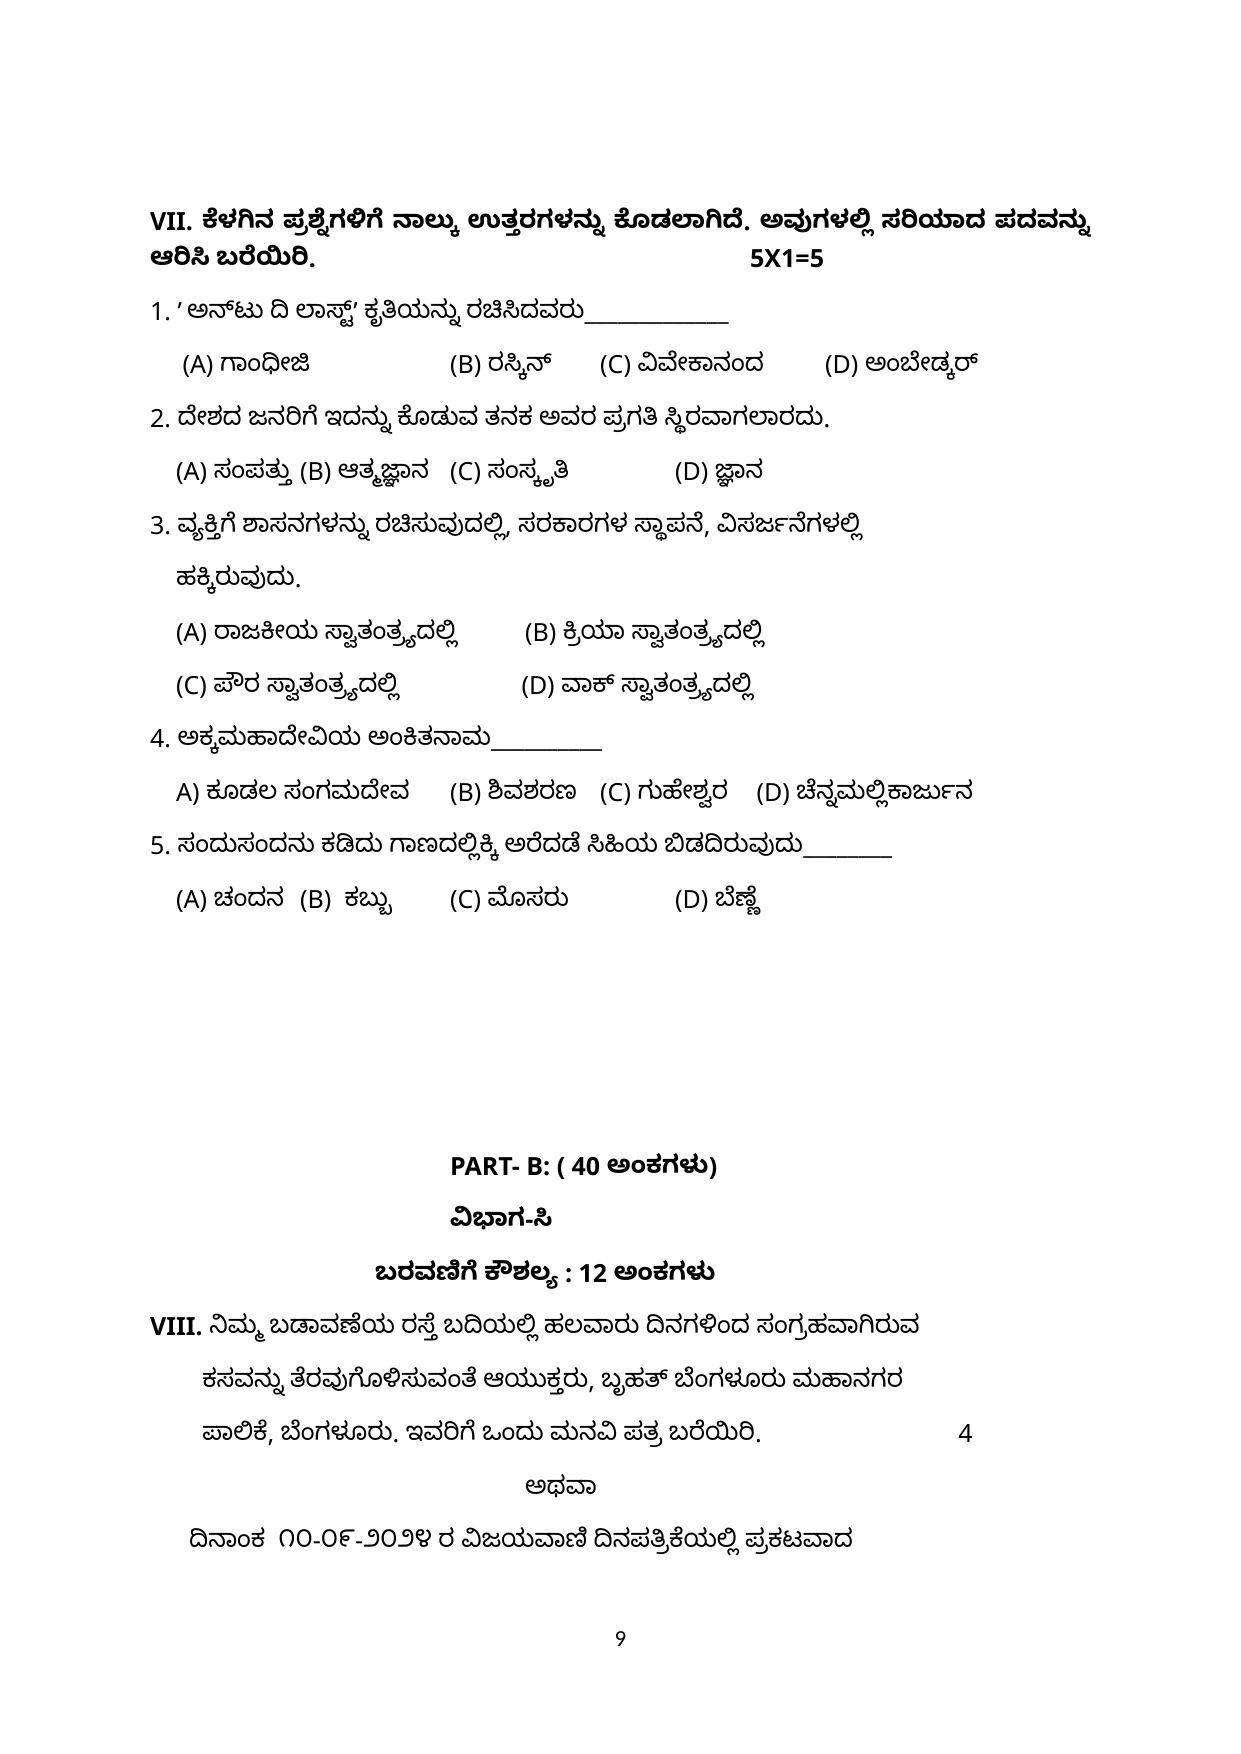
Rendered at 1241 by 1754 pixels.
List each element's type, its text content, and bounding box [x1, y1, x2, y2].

text ಕಸವನ್ನು ತೆರವುಗೊಳಿಸುವಂತೆ ಆಯುಕ್ತರು, ಬೃಹತ್‌ ಬೆಂಗಳೂರು ಮಹಾನಗರ [150, 1362, 1090, 1396]
text ದಿನಾಂಕ ೧೦-೦೯-೨೦೨೪ ರ ವಿಜಯವಾಣಿ ದಿನಪತ್ರಿಕೆಯಲ್ಲಿ ಪ್ರಕಟವಾದ [150, 1523, 1090, 1557]
text 2. ದೇಶದ ಜನರಿಗೆ ಇದನ್ನು ಕೊಡುವ ತನಕ ಅವರ ಪ್ರಗತಿ ಸ್ಥಿರವಾಗಲಾರದು. [150, 401, 1090, 434]
text 4. ಅಕ್ಕಮಹಾದೇವಿಯ ಅಂಕಿತನಾಮ__________ [150, 721, 1090, 755]
text 5. ಸಂದುಸಂದನು ಕಡಿದು ಗಾಣದಲ್ಲಿಕ್ಕಿ ಅರೆದಡೆ ಸಿಹಿಯ ಬಿಡದಿರುವುದು________ [150, 828, 1090, 862]
text 3. ವ್ಯಕ್ತಿಗೆ ಶಾಸನಗಳನ್ನು ರಚಿಸುವುದಲ್ಲಿ, ಸರಕಾರಗಳ ಸ್ಥಾಪನೆ, ವಿಸರ್ಜನೆಗಳಲ್ಲಿ [150, 507, 1090, 541]
text ಅಥವಾ [150, 1469, 1090, 1503]
text (C) ಪೌರ ಸ್ವಾತಂತ್ರ್ಯದಲ್ಲಿ (D) ವಾಕ್‌ ಸ್ವಾತಂತ್ರ್ಯದಲ್ಲಿ [150, 668, 1090, 702]
text ಹಕ್ಕಿರುವುದು. [150, 561, 1090, 595]
text VII. ಕೆಳಗಿನ ಪ್ರಶ್ನೆಗಳಿಗೆ ನಾಲ್ಕು ಉತ್ತರಗಳನ್ನು ಕೊಡಲಾಗಿದೆ. ಅವುಗಳಲ್ಲಿ ಸರಿಯಾದ ಪದವನ್ನು ಆರಿಸಿ ಬರೆಯಿರಿ. 5X1=5 [150, 203, 1090, 274]
text ಪಾಲಿಕೆ, ಬೆಂಗಳೂರು. ಇವರಿಗೆ ಒಂದು ಮನವಿ ಪತ್ರ ಬರೆಯಿರಿ. 4 [150, 1416, 1090, 1450]
text ಬರವಣಿಗೆ ಕೌಶಲ್ಯ : 12 ಅಂಕಗಳು [300, 1256, 1090, 1289]
text VIII. ನಿಮ್ಮ ಬಡಾವಣೆಯ ರಸ್ತೆ ಬದಿಯಲ್ಲಿ ಹಲವಾರು ದಿನಗಳಿಂದ ಸಂಗ್ರಹವಾಗಿರುವ [150, 1309, 1090, 1343]
text 1. ʼಅನ್‌ಟು ದಿ ಲಾಸ್ಟ್‌ʼ ಕೃತಿಯನ್ನು ರಚಿಸಿದವರು_____________ [150, 294, 1090, 328]
text ವಿಭಾಗ-ಸಿ [450, 1202, 1090, 1236]
text PART- B: ( 40 ಅಂಕಗಳು) [450, 1149, 1090, 1183]
text A) ಕೂಡಲ ಸಂಗಮದೇವ (B) ಶಿವಶರಣ (C) ಗುಹೇಶ್ವರ (D) ಚೆನ್ನಮಲ್ಲಿಕಾರ್ಜುನ [150, 774, 1090, 809]
text (A) ರಾಜಕೀಯ ಸ್ವಾತಂತ್ರ್ಯದಲ್ಲಿ (B) ಕ್ರಿಯಾ ಸ್ವಾತಂತ್ರ್ಯದಲ್ಲಿ [150, 614, 1090, 648]
text (A) ಚಂದನ (B) ಕಬ್ಬು (C) ಮೊಸರು (D) ಬೆಣ್ಣೆ [150, 881, 1090, 916]
text (A) ಗಾಂಧೀಜಿ (B) ರಸ್ಕಿನ್ (C) ವಿವೇಕಾನಂದ (D) ಅಂಬೇಡ್ಕರ್ [150, 347, 1090, 381]
text (A) ಸಂಪತ್ತು (B) ಆತ್ಮಜ್ಞಾನ (C) ಸಂಸ್ಕೃತಿ (D) ಜ್ಞಾನ [150, 454, 1090, 488]
